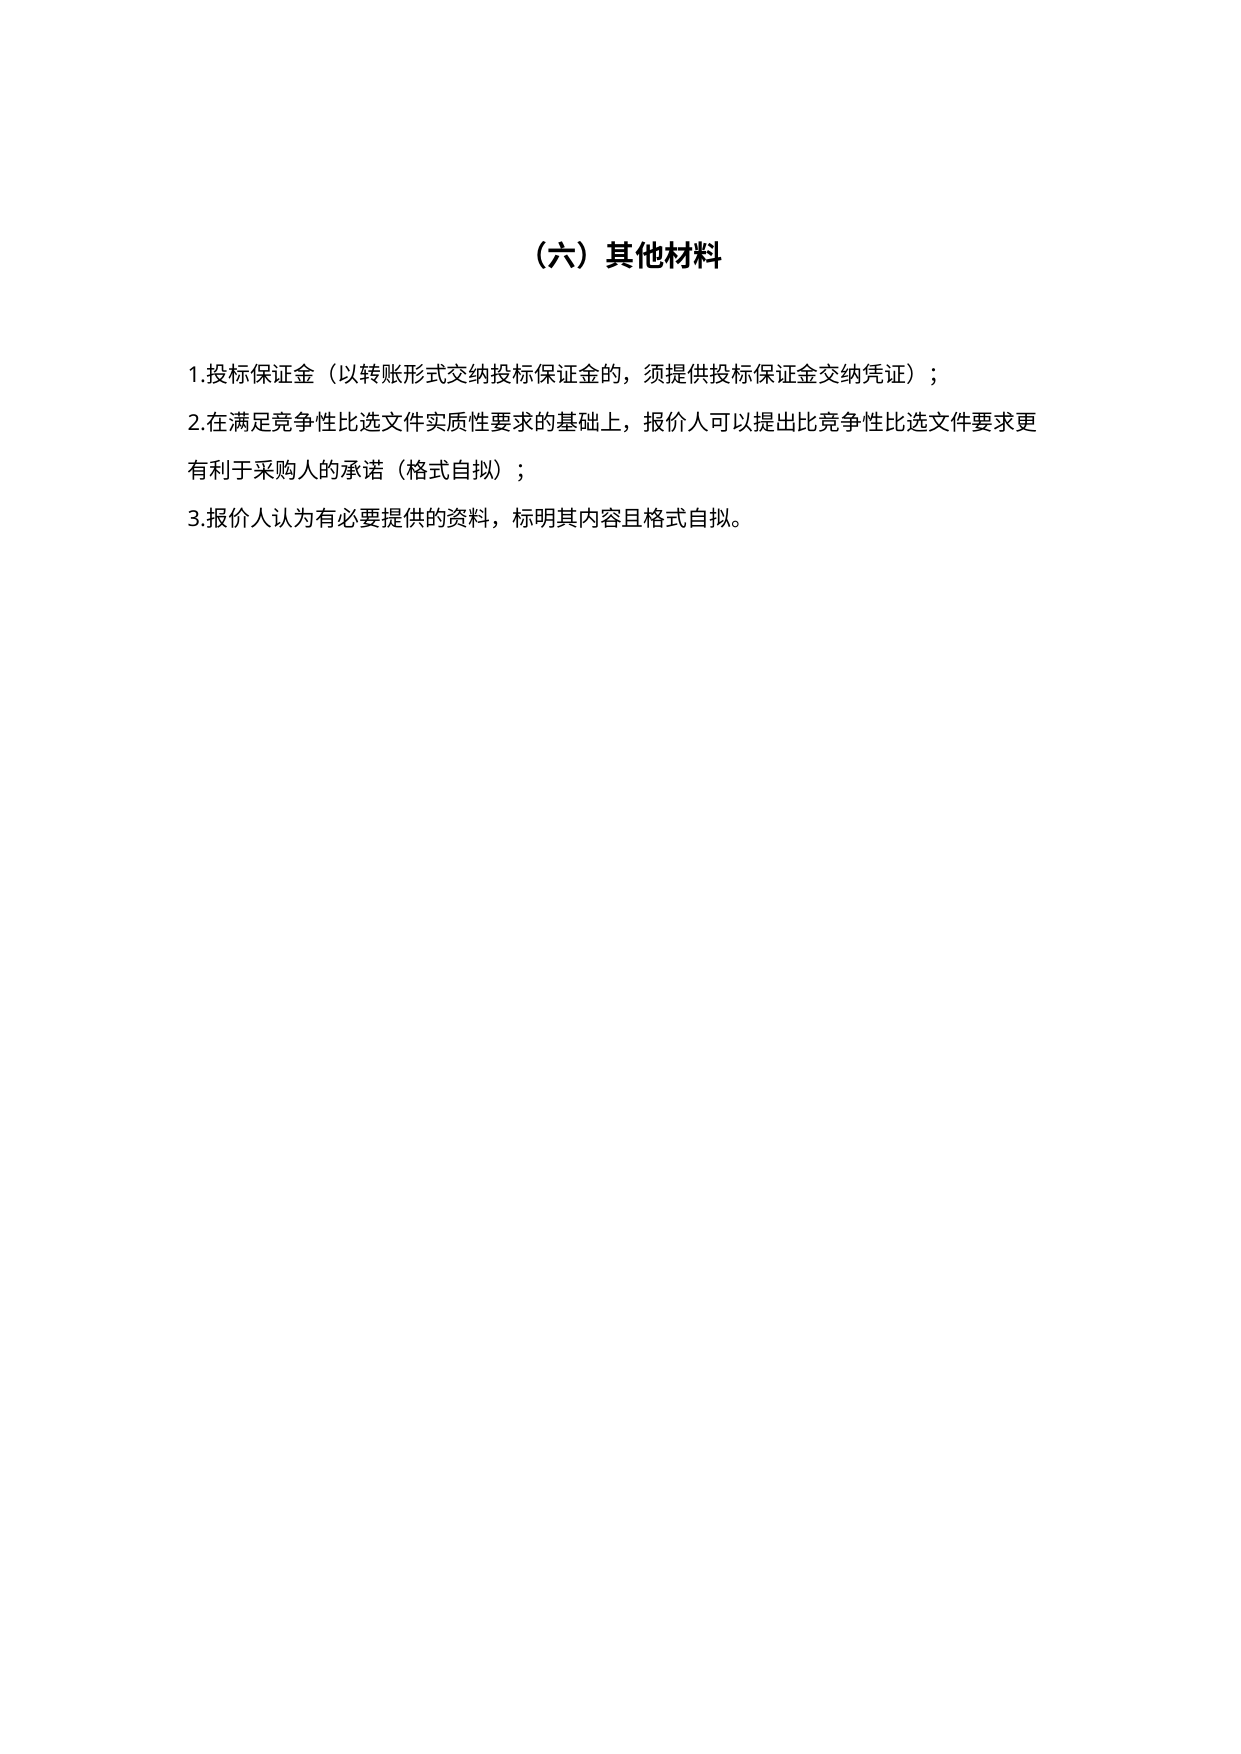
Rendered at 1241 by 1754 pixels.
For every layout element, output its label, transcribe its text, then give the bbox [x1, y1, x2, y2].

subtitle （六）其他材料 [187, 222, 1053, 287]
text 2.在满足竞争性比选文件实质性要求的基础上，报价人可以提出比竞争性比选文件要求更有利于采购人的承诺（格式自拟）； [187, 392, 1053, 488]
text 1.投标保证金（以转账形式交纳投标保证金的，须提供投标保证金交纳凭证）； [187, 344, 1053, 392]
text 3.报价人认为有必要提供的资料，标明其内容且格式自拟。 [187, 488, 1053, 536]
